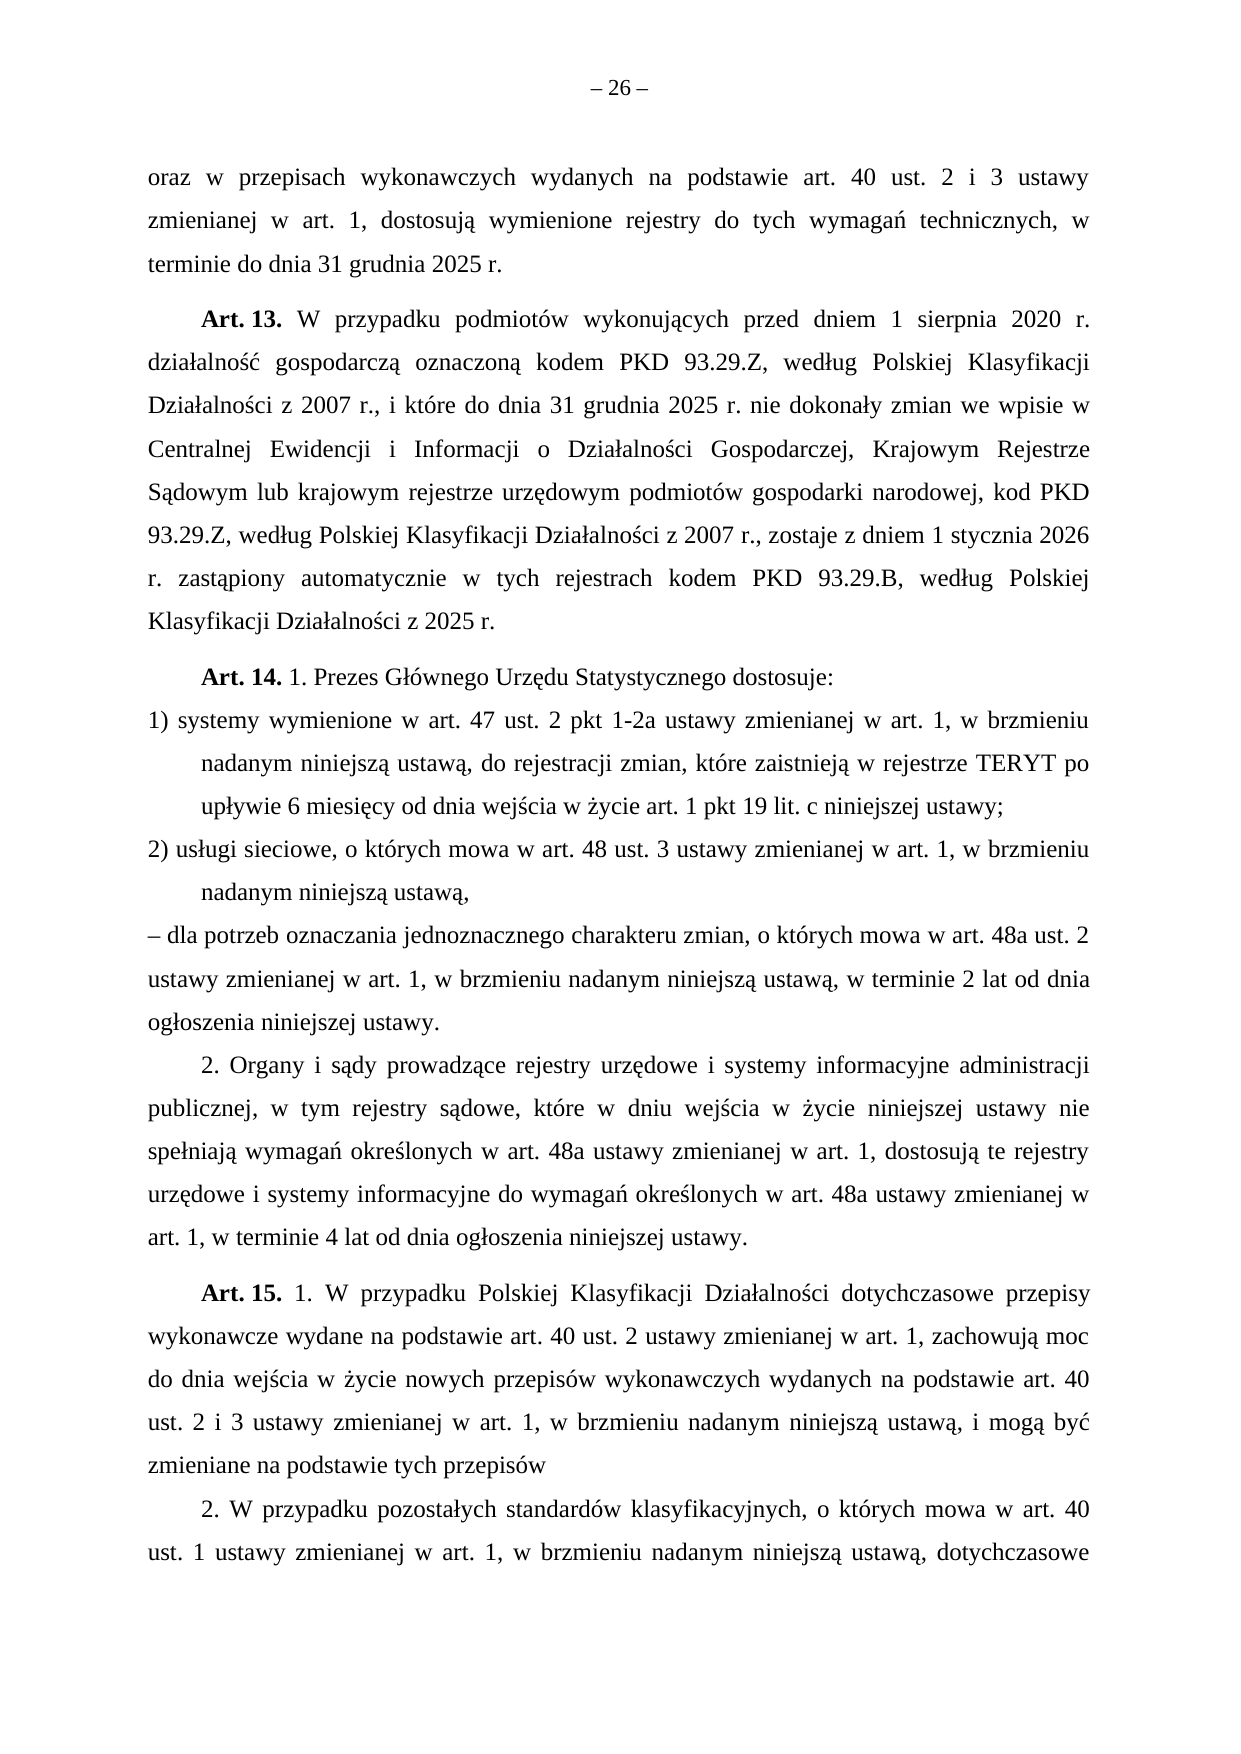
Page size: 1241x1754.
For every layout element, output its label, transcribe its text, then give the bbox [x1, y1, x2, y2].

text 2) usługi sieciowe, o których mowa w art. 48 ust. 3 ustawy zmienianej w art. 1, w brzmieniu nadanym niniejszą ustawą, [148, 834, 1091, 906]
text 2. Organy i sądy prowadzące rejestry urzędowe i systemy informacyjne administracji publicznej, w tym rejestry sądowe, które w dniu wejścia w życie niniejszej ustawy nie spełniają wymagań określonych w art. 48a ustawy zmienianej w art. 1, dostosują te rejestry urzędowe i systemy informacyjne do wymagań określonych w art. 48a ustawy zmienianej w art. 1, w terminie 4 lat od dnia ogłoszenia niniejszej ustawy. [148, 1050, 1091, 1251]
text – dla potrzeb oznaczania jednoznacznego charakteru zmian, o których mowa w art. 48a ust. 2 ustawy zmienianej w art. 1, w brzmieniu nadanym niniejszą ustawą, w terminie 2 lat od dnia ogłoszenia niniejszej ustawy. [148, 921, 1091, 1036]
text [148, 162, 1091, 277]
text Art. 14. 1. Prezes Głównego Urzędu Statystycznego dostosuje: [148, 662, 1091, 691]
text 1) systemy wymienione w art. 47 ust. 2 pkt 1-2a ustawy zmienianej w art. 1, w brzmieniu nadanym niniejszą ustawą, do rejestracji zmian, które zaistnieją w rejestrze TERYT po upływie 6 miesięcy od dnia wejścia w życie art. 1 pkt 19 lit. c niniejszej ustawy; [148, 705, 1091, 820]
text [148, 1494, 1091, 1566]
text Art. 13. W przypadku podmiotów wykonujących przed dniem 1 sierpnia 2020 r. działalność gospodarczą oznaczoną kodem PKD 93.29.Z, według Polskiej Klasyfikacji Działalności z 2007 r., i które do dnia 31 grudnia 2025 r. nie dokonały zmian we wpisie w Centralnej Ewidencji i Informacji o Działalności Gospodarczej, Krajowym Rejestrze Sądowym lub krajowym rejestrze urzędowym podmiotów gospodarki narodowej, kod PKD 93.29.Z, według Polskiej Klasyfikacji Działalności z 2007 r., zostaje z dniem 1 stycznia 2026 r. zastąpiony automatycznie w tych rejestrach kodem PKD 93.29.B, według Polskiej Klasyfikacji Działalności z 2025 r. [148, 304, 1091, 635]
text Art. 15. 1. W przypadku Polskiej Klasyfikacji Działalności dotychczasowe przepisy wykonawcze wydane na podstawie art. 40 ust. 2 ustawy zmienianej w art. 1, zachowują moc do dnia wejścia w życie nowych przepisów wykonawczych wydanych na podstawie art. 40 ust. 2 i 3 ustawy zmienianej w art. 1, w brzmieniu nadanym niniejszą ustawą, i mogą być zmieniane na podstawie tych przepisów [148, 1278, 1091, 1479]
